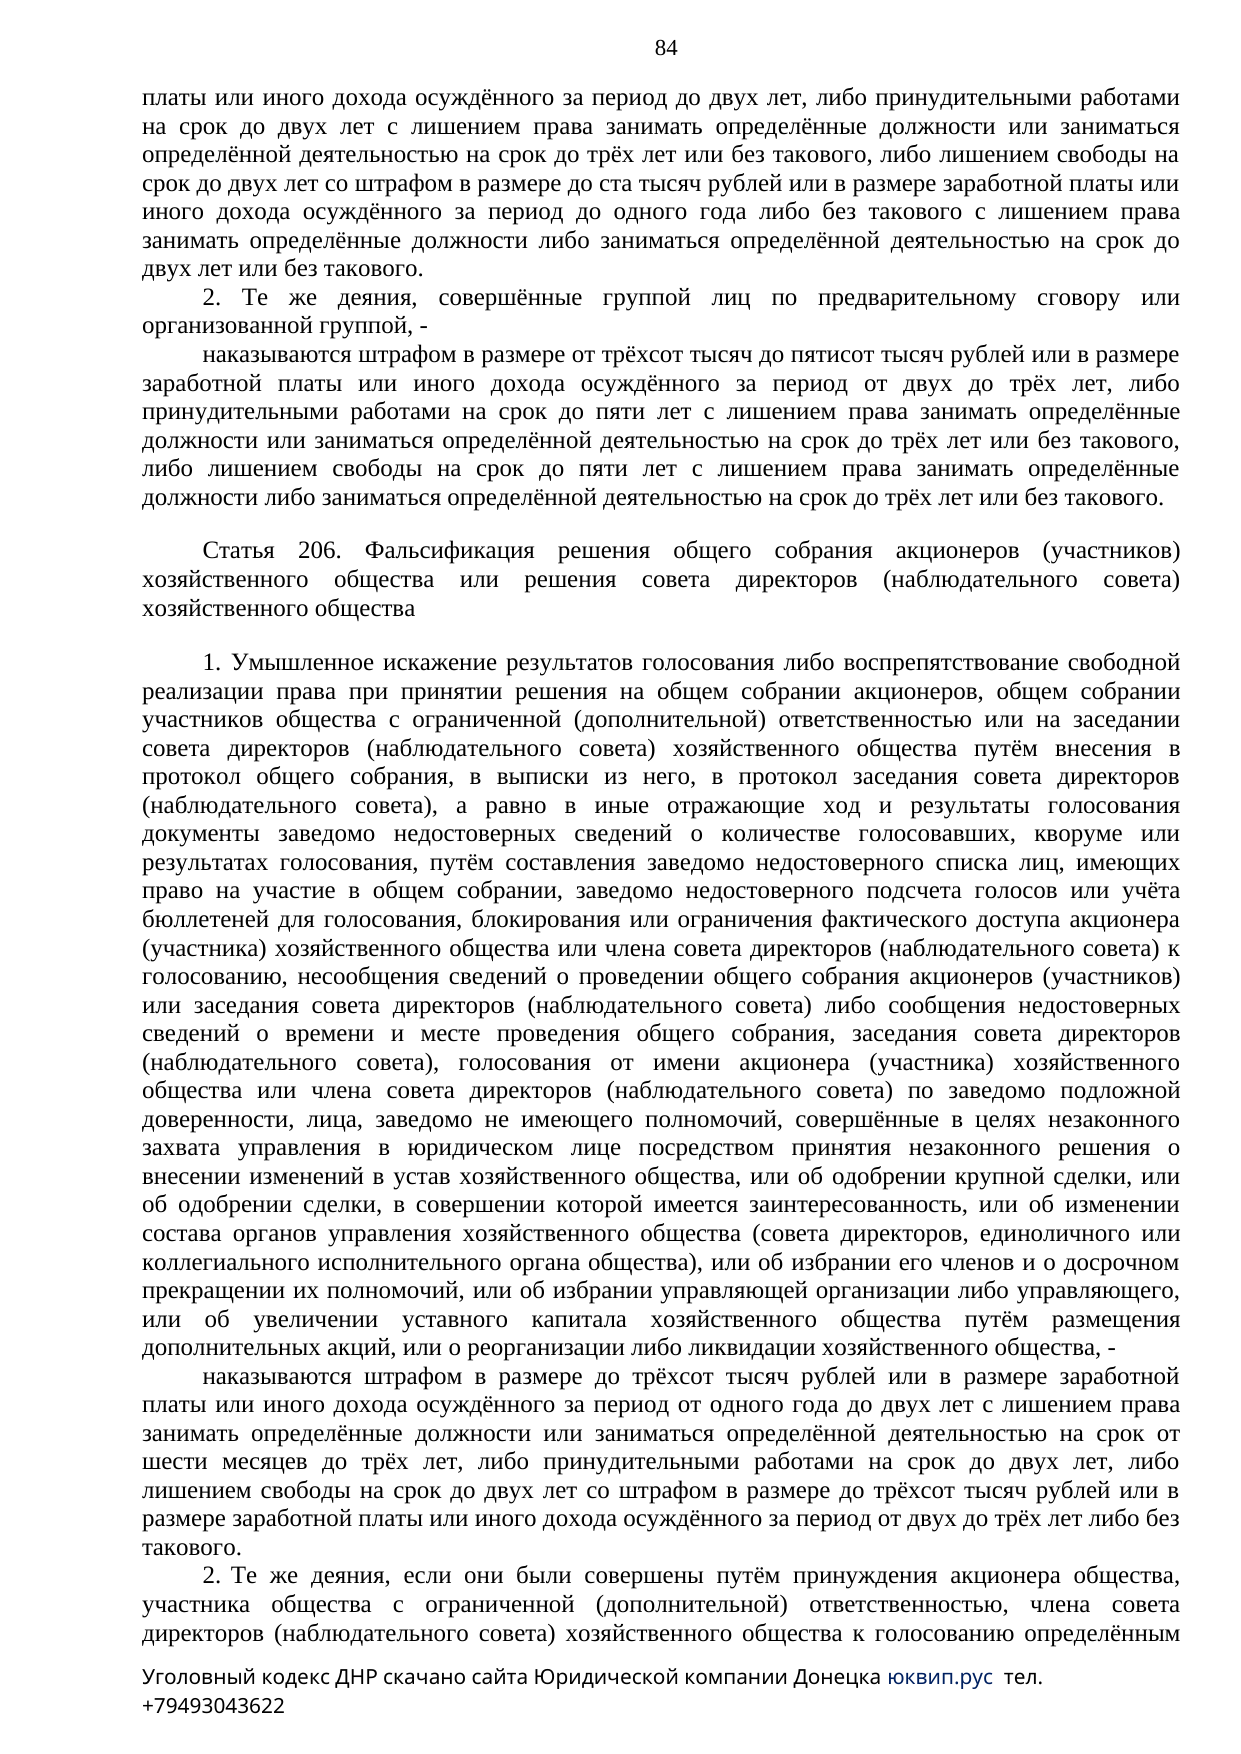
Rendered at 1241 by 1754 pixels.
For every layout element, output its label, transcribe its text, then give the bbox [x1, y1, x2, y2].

text Статья 206. Фальсификация решения общего собрания акционеров (участников) хозяйственного общества или решения совета директоров (наблюдательного совета) хозяйственного общества [142, 535, 1181, 622]
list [142, 1561, 1181, 1647]
list Умышленное искажение результатов голосования либо воспрепятствование свободной реализации права при принятии решения на общем собрании акционеров, общем собрании участников общества с ограниченной (дополнительной) ответственностью или на заседании совета директоров (наблюдательного совета) хозяйственного общества путём внесения в протокол общего собрания, в выписки из него, в протокол заседания совета директоров (наблюдательного совета), а равно в иные отражающие ход и результаты голосования документы заведомо недостоверных сведений о количестве голосовавших, кворуме или результатах голосования, путём составления заведомо недостоверного списка лиц, имеющих право на участие в общем собрании, заведомо недостоверного подсчета голосов или учёта бюллетеней для голосования, блокирования или ограничения фактического доступа акционера (участника) хозяйственного общества или члена совета директоров (наблюдательного совета) к голосованию, несообщения сведений о проведении общего собрания акционеров (участников) или заседания совета директоров (наблюдательного совета) либо сообщения недостоверных сведений о времени и месте проведения общего собрания, заседания совета директоров (наблюдательного совета), голосования от имени акционера (участника) хозяйственного общества или члена совета директоров (наблюдательного совета) по заведомо подложной доверенности, лица, заведомо не имеющего полномочий, совершённые в целях незаконного захвата управления в юридическом лице посредством принятия незаконного решения о внесении изменений в устав хозяйственного общества, или об одобрении крупной сделки, или об одобрении сделки, в совершении которой имеется заинтересованность, или об изменении состава органов управления хозяйственного общества (совета директоров, единоличного или коллегиального исполнительного органа общества), или об избрании его членов и о досрочном прекращении их полномочий, или об избрании управляющей организации либо управляющего, или об увеличении уставного капитала хозяйственного общества путём размещения дополнительных акций, или о реорганизации либо ликвидации хозяйственного общества, - [142, 648, 1181, 1361]
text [142, 83, 1181, 282]
text наказываются штрафом в размере до трёхсот тысяч рублей или в размере заработной платы или иного дохода осуждённого за период от одного года до двух лет с лишением права занимать определённые должности или заниматься определённой деятельностью на срок от шести месяцев до трёх лет, либо принудительными работами на срок до двух лет, либо лишением свободы на срок до двух лет со штрафом в размере до трёхсот тысяч рублей или в размере заработной платы или иного дохода осуждённого за период от двух до трёх лет либо без такового. [142, 1361, 1181, 1561]
text 2. Те же деяния, совершённые группой лиц по предварительному сговору или организованной группой, - [142, 282, 1181, 339]
text наказываются штрафом в размере от трёхсот тысяч до пятисот тысяч рублей или в размере заработной платы или иного дохода осуждённого за период от двух до трёх лет, либо принудительными работами на срок до пяти лет с лишением права занимать определённые должности или заниматься определённой деятельностью на срок до трёх лет или без такового, либо лишением свободы на срок до пяти лет с лишением права занимать определённые должности либо заниматься определённой деятельностью на срок до трёх лет или без такового. [142, 339, 1181, 511]
